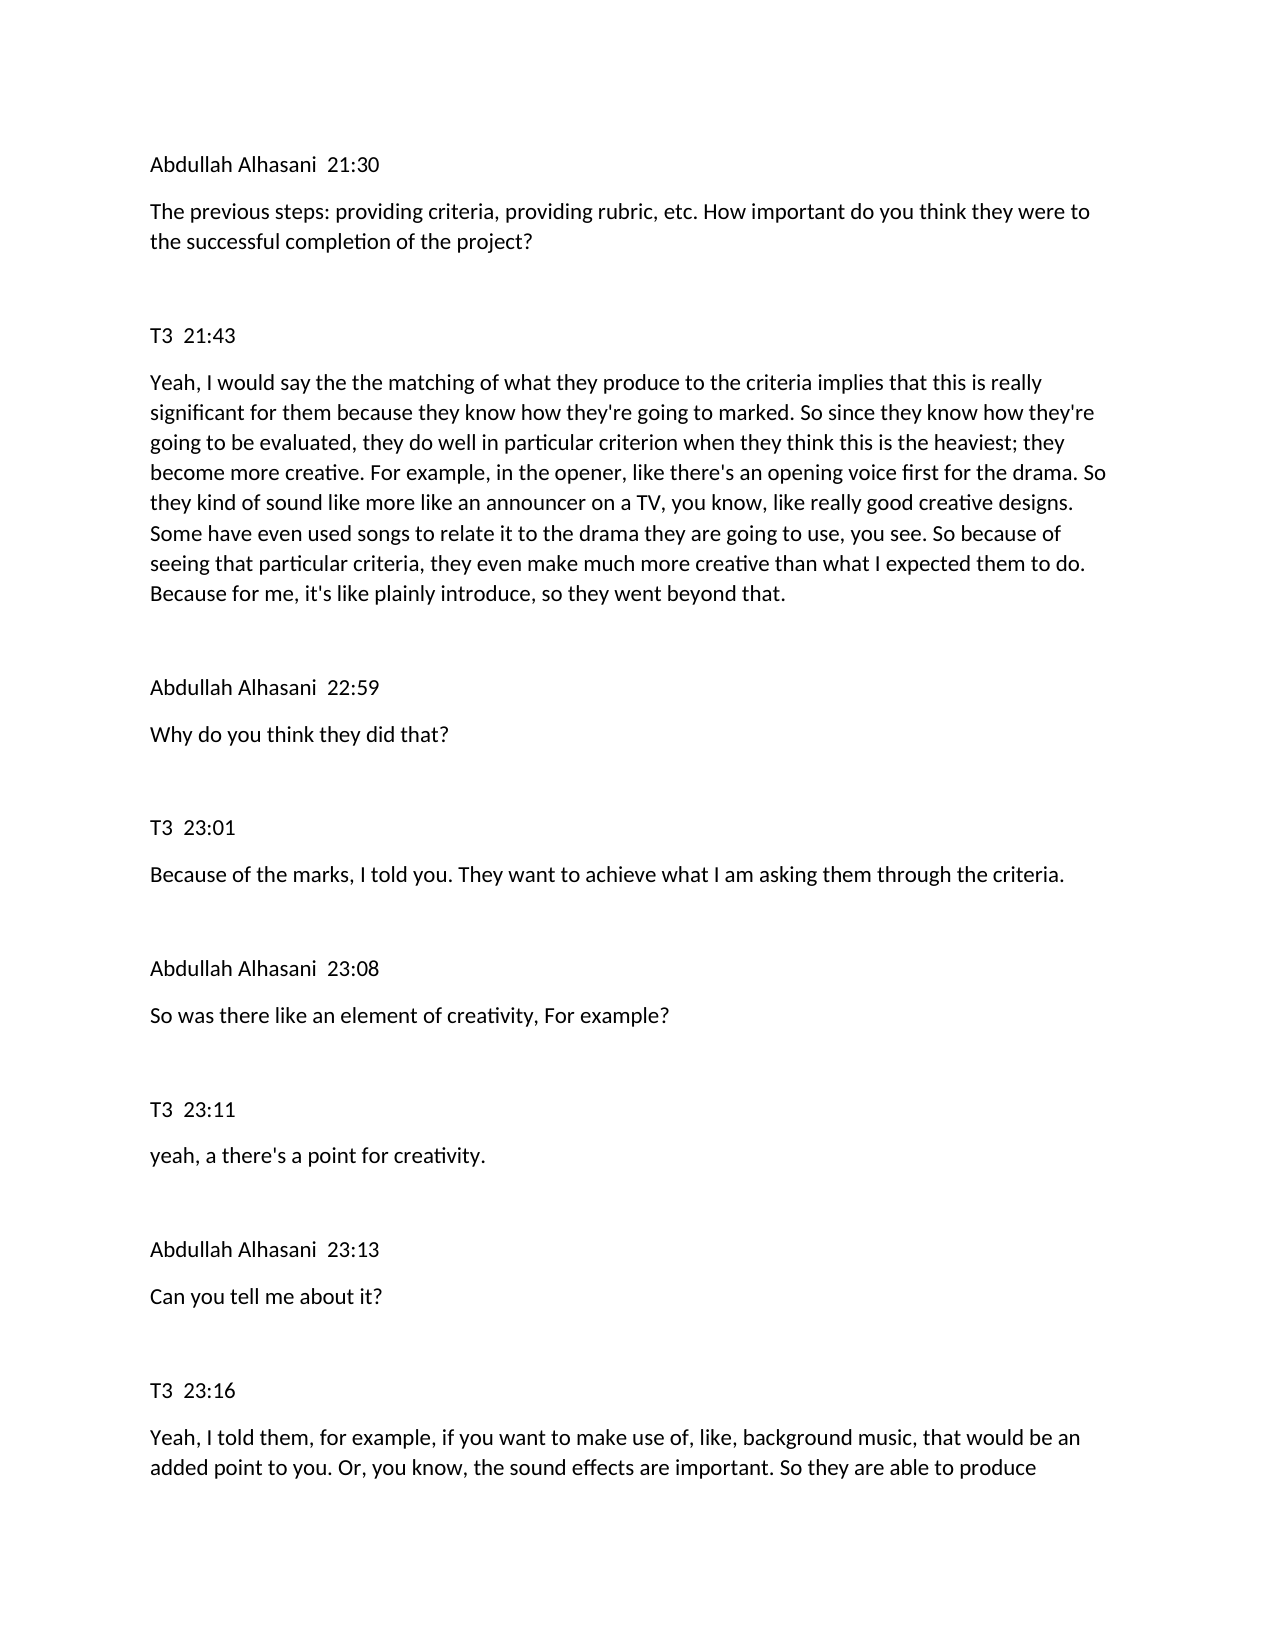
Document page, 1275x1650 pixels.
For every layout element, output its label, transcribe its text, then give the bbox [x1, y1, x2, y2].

text Because of the marks, I told you. They want to achieve what I am asking them through the criteria. [150, 860, 1125, 888]
text The previous steps: providing criteria, providing rubric, etc. How important do you think they were to the successful completion of the project? [150, 197, 1125, 255]
text Yeah, I would say the the matching of what they produce to the criteria implies that this is really significant for them because they know how they're going to marked. So since they know how they're going to be evaluated, they do well in particular criterion when they think this is the heaviest; they become more creative. For example, in the opener, like there's an opening voice first for the drama. So they kind of sound like more like an announcer on a TV, you know, like really good creative designs. Some have even used songs to relate it to the drama they are going to use, you see. So because of seeing that particular criteria, they even make much more creative than what I expected them to do. Because for me, it's like plainly introduce, so they went beyond that. [150, 368, 1125, 607]
text Abdullah Alhasani 22:59 [150, 673, 1125, 701]
text Why do you think they did that? [150, 720, 1125, 748]
text T3 21:43 [150, 321, 1125, 349]
text T3 23:01 [150, 813, 1125, 842]
text Abdullah Alhasani 21:30 [150, 150, 1125, 178]
text yeah, a there's a point for creativity. [150, 1142, 1125, 1170]
text So was there like an element of creativity, For example? [150, 1001, 1125, 1029]
text Can you tell me about it? [150, 1282, 1125, 1310]
text T3 23:11 [150, 1095, 1125, 1123]
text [150, 1423, 1125, 1481]
text T3 23:16 [150, 1376, 1125, 1404]
text Abdullah Alhasani 23:08 [150, 954, 1125, 982]
text Abdullah Alhasani 23:13 [150, 1235, 1125, 1263]
